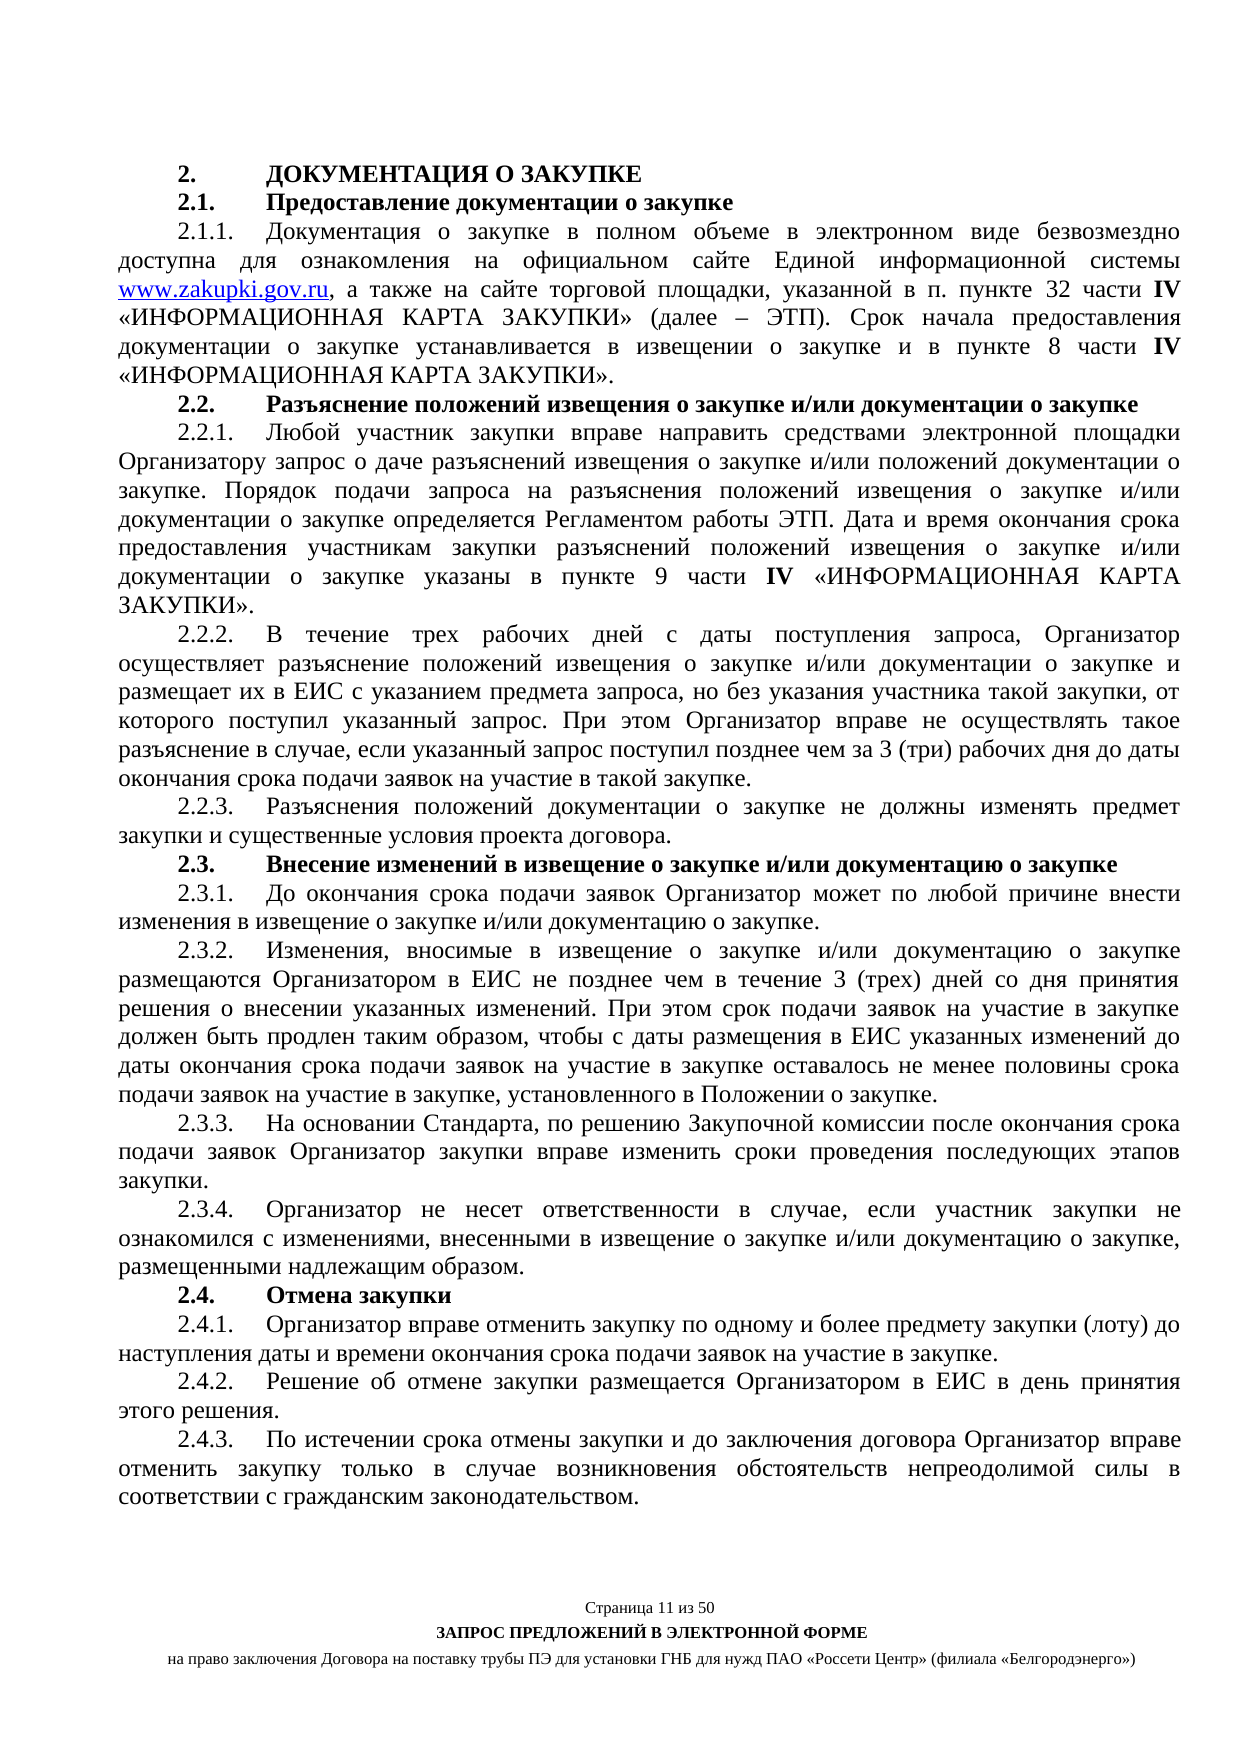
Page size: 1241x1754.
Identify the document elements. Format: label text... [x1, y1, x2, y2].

subtitle Отмена закупки [118, 1280, 1181, 1309]
subtitle Организатор не несет ответственности в случае, если участник закупки не ознакомился с изменениями, внесенными в извещение о закупке и/или документацию о закупке, размещенными надлежащим образом. [118, 1194, 1181, 1280]
subtitle По истечении срока отмены закупки и до заключения договора Организатор вправе отменить закупку только в случае возникновения обстоятельств непреодолимой силы в соответствии с гражданским законодательством. [118, 1424, 1181, 1510]
subtitle Внесение изменений в извещение о закупке и/или документацию о закупке [118, 849, 1181, 878]
subtitle Разъяснение положений извещения о закупке и/или документации о закупке [118, 389, 1181, 417]
subtitle Документация о закупке в полном объеме в электронном виде безвозмездно доступна для ознакомления на официальном сайте Единой информационной системы www.zakupki.gov.ru, а также на сайте торговой площадки, указанной в п. пункте 32 части IV «ИНФОРМАЦИОННАЯ КАРТА ЗАКУПКИ» (далее – ЭТП). Срок начала предоставления документации о закупке устанавливается в извещении о закупке и в пункте 8 части IV «ИНФОРМАЦИОННАЯ КАРТА ЗАКУПКИ». [118, 216, 1181, 389]
subtitle В течение трех рабочих дней с даты поступления запроса, Организатор осуществляет разъяснение положений извещения о закупке и/или документации о закупке и размещает их в ЕИС с указанием предмета запроса, но без указания участника такой закупки, от которого поступил указанный запрос. При этом Организатор вправе не осуществлять такое разъяснение в случае, если указанный запрос поступил позднее чем за 3 (три) рабочих дня до даты окончания срока подачи заявок на участие в такой закупке. [118, 619, 1181, 791]
subtitle Разъяснения положений документации о закупке не должны изменять предмет закупки и существенные условия проекта договора. [118, 791, 1181, 849]
subtitle На основании Стандарта, по решению Закупочной комиссии после окончания срока подачи заявок Организатор закупки вправе изменить сроки проведения последующих этапов закупки. [118, 1108, 1181, 1194]
subtitle До окончания срока подачи заявок Организатор может по любой причине внести изменения в извещение о закупке и/или документацию о закупке. [118, 878, 1181, 935]
subtitle Организатор вправе отменить закупку по одному и более предмету закупки (лоту) до наступления даты и времени окончания срока подачи заявок на участие в закупке. [118, 1309, 1181, 1366]
subtitle Изменения, вносимые в извещение о закупке и/или документацию о закупке размещаются Организатором в ЕИС не позднее чем в течение 3 (трех) дней со дня принятия решения о внесении указанных изменений. При этом срок подачи заявок на участие в закупке должен быть продлен таким образом, чтобы с даты размещения в ЕИС указанных изменений до даты окончания срока подачи заявок на участие в закупке оставалось не менее половины срока подачи заявок на участие в закупке, установленного в Положении о закупке. [118, 935, 1181, 1108]
subtitle Любой участник закупки вправе направить средствами электронной площадки Организатору запрос о даче разъяснений извещения о закупке и/или положений документации о закупке. Порядок подачи запроса на разъяснения положений извещения о закупке и/или документации о закупке определяется Регламентом работы ЭТП. Дата и время окончания срока предоставления участникам закупки разъяснений положений извещения о закупке и/или документации о закупке указаны в пункте 9 части IV «ИНФОРМАЦИОННАЯ КАРТА ЗАКУПКИ». [118, 417, 1181, 619]
subtitle Предоставление документации о закупке [118, 187, 1181, 216]
subtitle ДОКУМЕНТАЦИЯ О ЗАКУПКЕ [118, 159, 1181, 187]
subtitle Решение об отмене закупки размещается Организатором в ЕИС в день принятия этого решения. [118, 1366, 1181, 1424]
